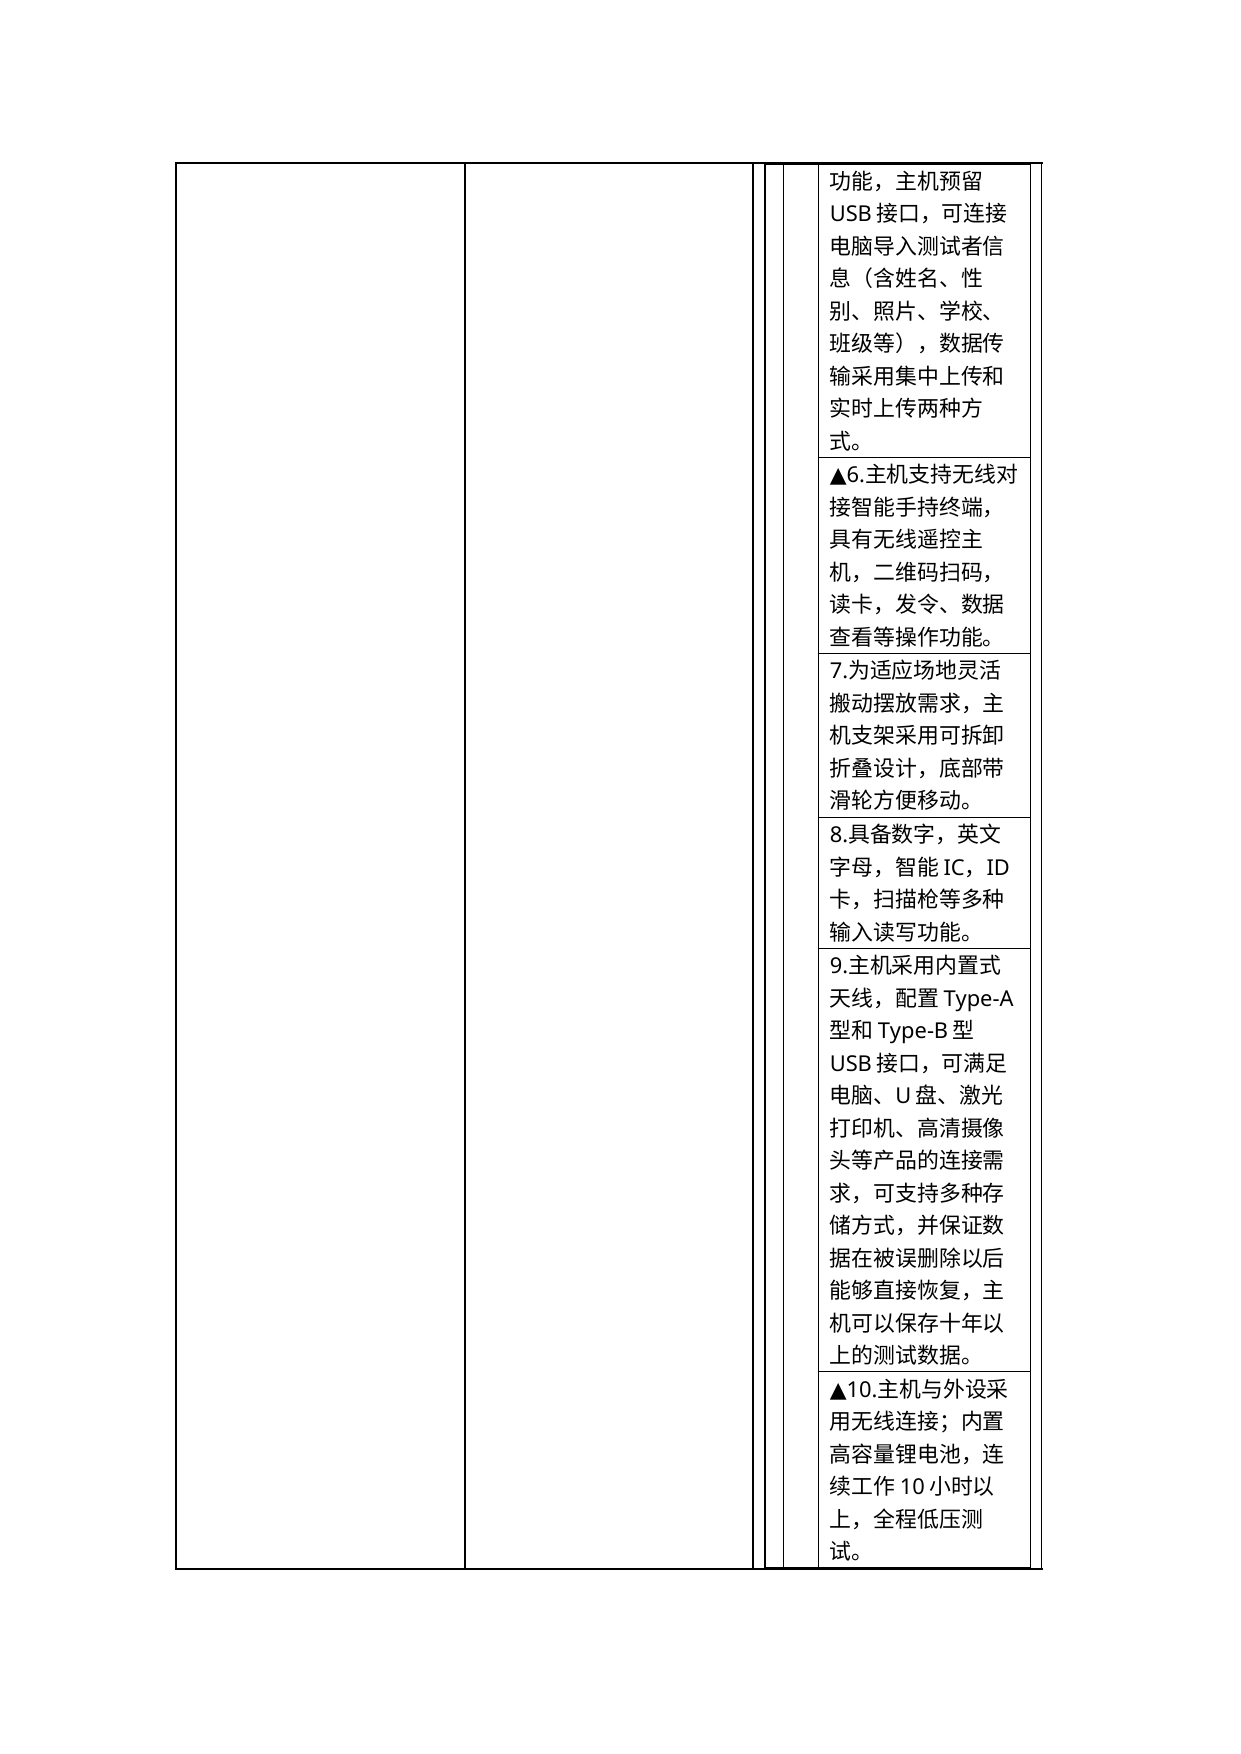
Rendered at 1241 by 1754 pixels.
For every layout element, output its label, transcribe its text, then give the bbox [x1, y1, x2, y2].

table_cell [819, 165, 1030, 457]
table_cell 1 [177, 164, 464, 1568]
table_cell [784, 165, 818, 1567]
table_cell 供应商根据本项目制定实施方案、质量保证方案、售后服务、技术培训措施等方案。 [819, 458, 1030, 653]
table_cell 供应商根据本项目制定实施方案、质量保证方案、售后服务、技术培训措施等方案。 [819, 949, 1030, 1371]
table_cell 供应商根据本项目制定实施方案、质量保证方案、售后服务、技术培训措施等方案。 [819, 818, 1030, 948]
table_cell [1031, 164, 1041, 1568]
table_cell [466, 164, 752, 1568]
table_cell 供应商根据本项目制定实施方案、质量保证方案、售后服务、技术培训措施等方案。 [819, 1372, 1030, 1567]
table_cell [754, 164, 764, 1568]
table_cell 供应商根据本项目制定实施方案、质量保证方案、售后服务、技术培训措施等方案。 [819, 654, 1030, 817]
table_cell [766, 165, 783, 1567]
